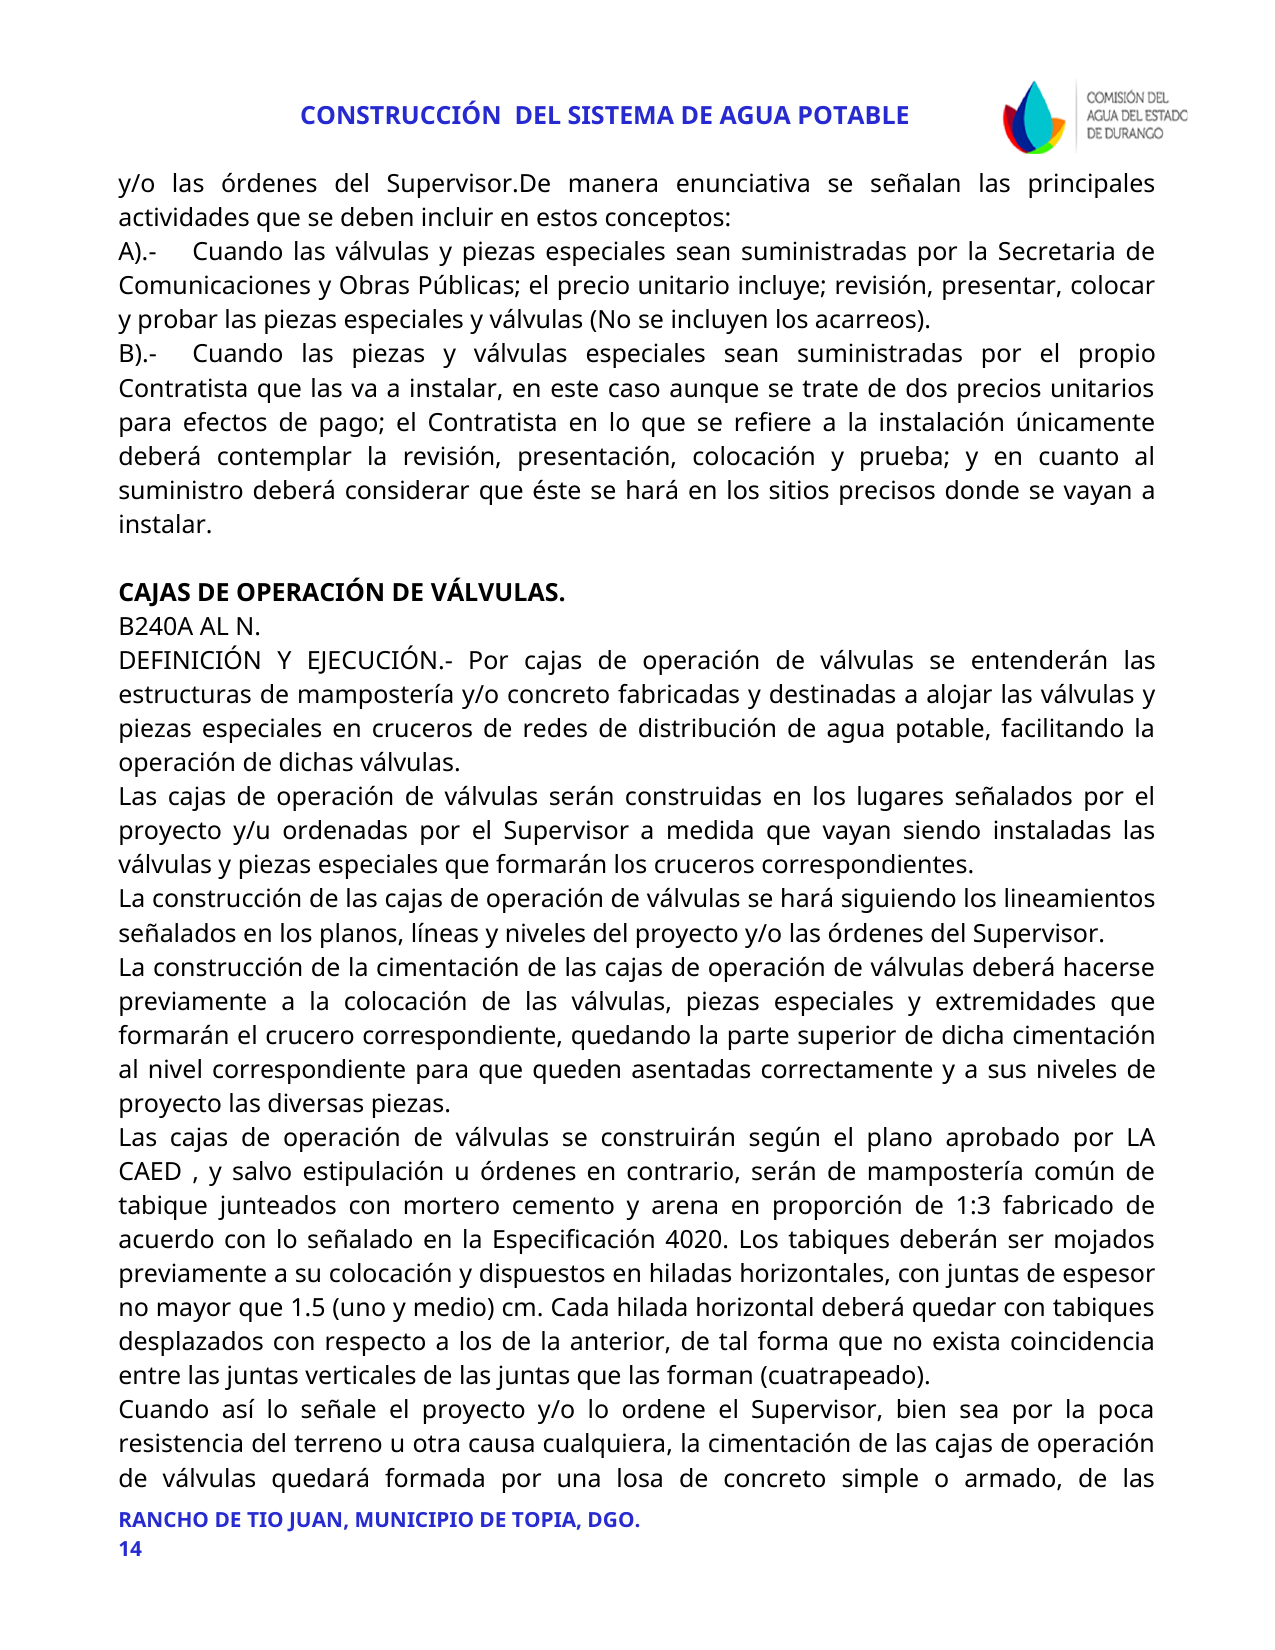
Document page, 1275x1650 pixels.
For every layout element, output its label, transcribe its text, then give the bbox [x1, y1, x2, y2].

text Las cajas de operación de válvulas se construirán según el plano aprobado por LA CAED , y salvo estipulación u órdenes en contrario, serán de mampostería común de tabique junteados con mortero cemento y arena en proporción de 1:3 fabricado de acuerdo con lo señalado en la Especificación 4020. Los tabiques deberán ser mojados previamente a su colocación y dispuestos en hiladas horizontales, con juntas de espesor no mayor que 1.5 (uno y medio) cm. Cada hilada horizontal deberá quedar con tabiques desplazados con respecto a los de la anterior, de tal forma que no exista coincidencia entre las juntas verticales de las juntas que las forman (cuatrapeado). [118, 1119, 1157, 1392]
text B240A AL N. [118, 609, 1157, 643]
text La construcción de la cimentación de las cajas de operación de válvulas deberá hacerse previamente a la colocación de las válvulas, piezas especiales y extremidades que formarán el crucero correspondiente, quedando la parte superior de dicha cimentación al nivel correspondiente para que queden asentadas correctamente y a sus niveles de proyecto las diversas piezas. [118, 949, 1157, 1119]
text Las cajas de operación de válvulas serán construidas en los lugares señalados por el proyecto y/u ordenadas por el Supervisor a medida que vayan siendo instaladas las válvulas y piezas especiales que formarán los cruceros correspondientes. [118, 779, 1157, 881]
text A).- Cuando las válvulas y piezas especiales sean suministradas por la Secretaria de Comunicaciones y Obras Públicas; el precio unitario incluye; revisión, presentar, colocar y probar las piezas especiales y válvulas (No se incluyen los acarreos). [118, 234, 1157, 336]
text B).- Cuando las piezas y válvulas especiales sean suministradas por el propio Contratista que las va a instalar, en este caso aunque se trate de dos precios unitarios para efectos de pago; el Contratista en lo que se refiere a la instalación únicamente deberá contemplar la revisión, presentación, colocación y prueba; y en cuanto al suministro deberá considerar que éste se hará en los sitios precisos donde se vayan a instalar. [118, 336, 1157, 541]
text DEFINICIÓN Y EJECUCIÓN.- Por cajas de operación de válvulas se entenderán las estructuras de mampostería y/o concreto fabricadas y destinadas a alojar las válvulas y piezas especiales en cruceros de redes de distribución de agua potable, facilitando la operación de dichas válvulas. [118, 643, 1157, 779]
picture [1000, 78, 1191, 157]
text La construcción de las cajas de operación de válvulas se hará siguiendo los lineamientos señalados en los planos, líneas y niveles del proyecto y/o las órdenes del Supervisor. [118, 881, 1157, 949]
text CAJAS DE OPERACIÓN DE VÁLVULAS. [118, 574, 1157, 609]
